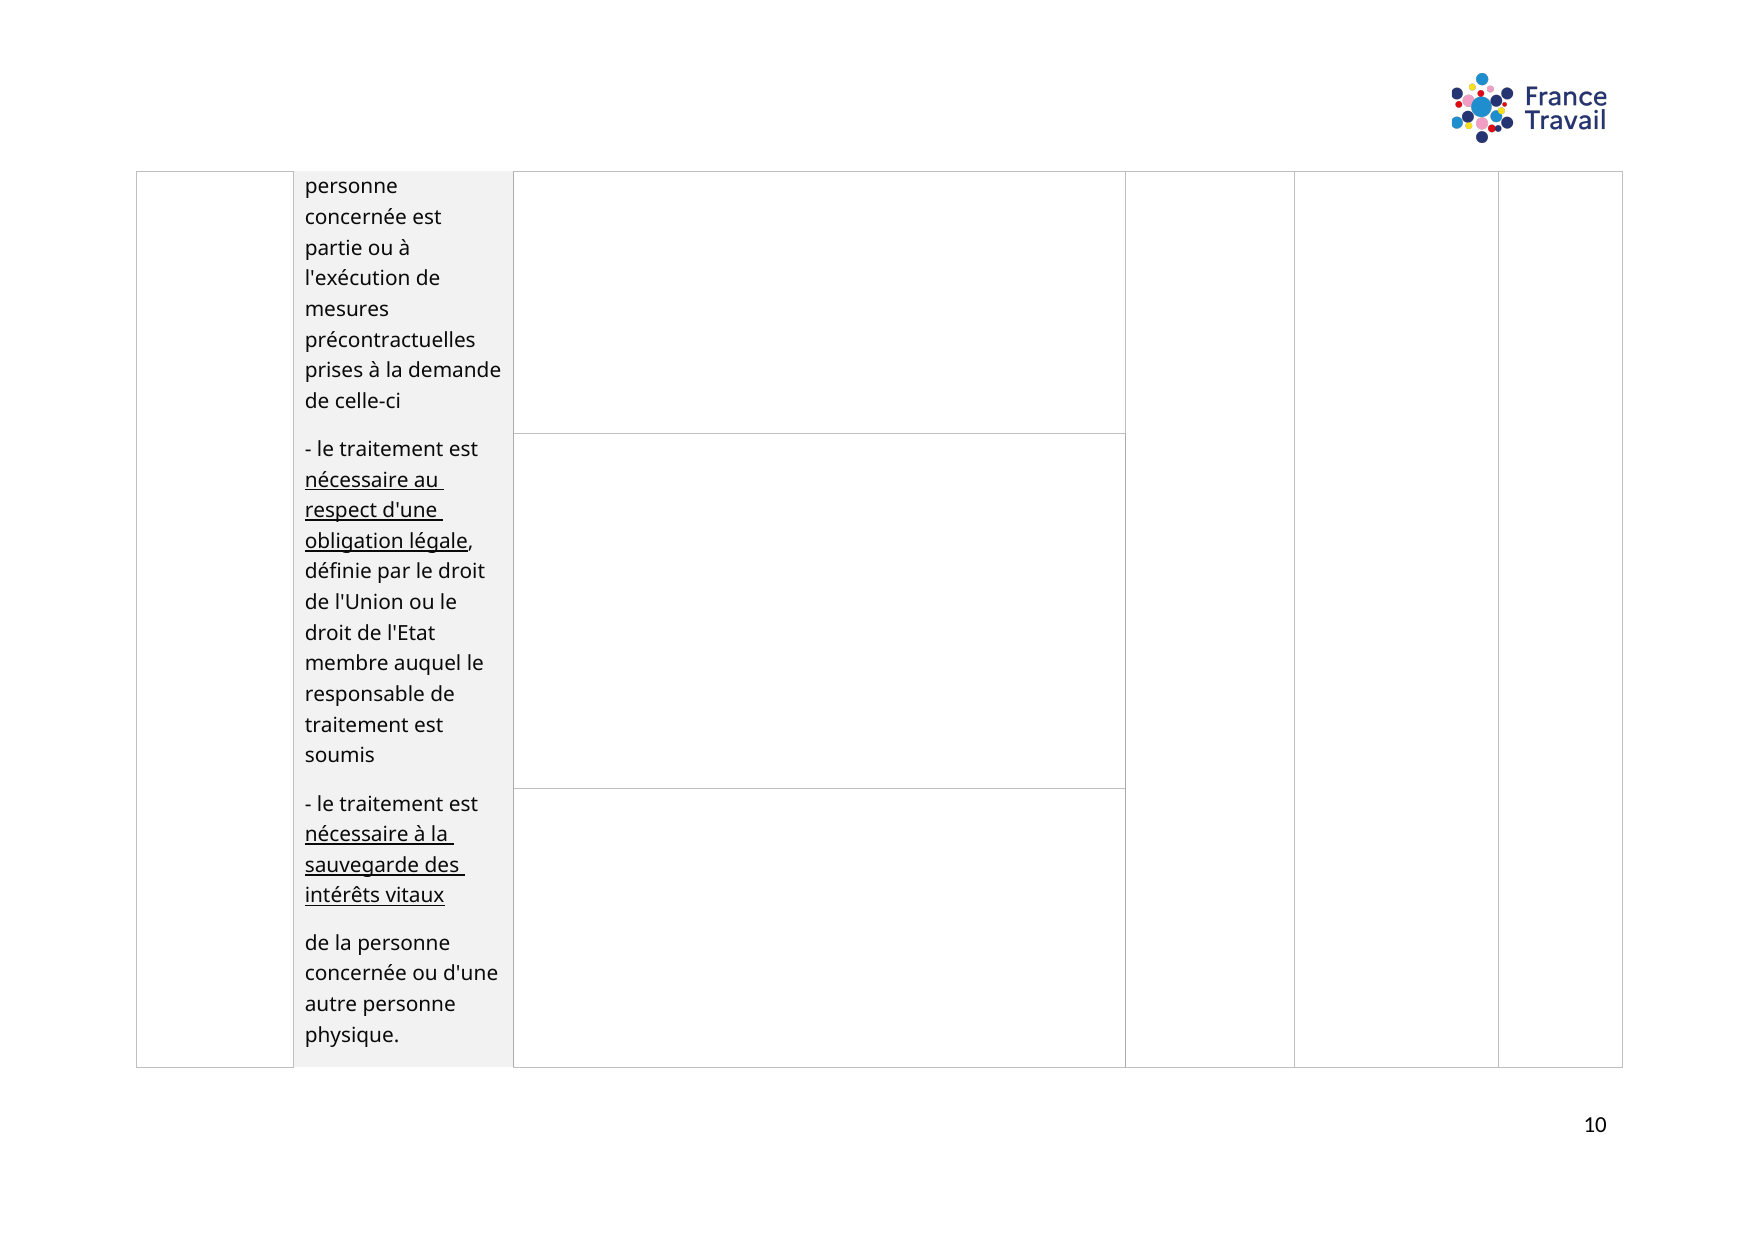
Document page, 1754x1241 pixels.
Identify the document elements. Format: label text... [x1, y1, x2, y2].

table_cell [514, 789, 1125, 1067]
table_cell [514, 172, 1125, 433]
table_cell - le traitement est nécessaire au respect d'une obligation légale, définie par le droit de l'Union ou le droit de l'Etat membre auquel le responsable de traitement est soumis [294, 433, 513, 788]
table_cell - le traitement est nécessaire à la sauvegarde des intérêts vitaux de la personne concernée ou d'une autre personne physique. [294, 788, 513, 1067]
picture [1451, 73, 1607, 143]
table_cell [514, 434, 1125, 788]
